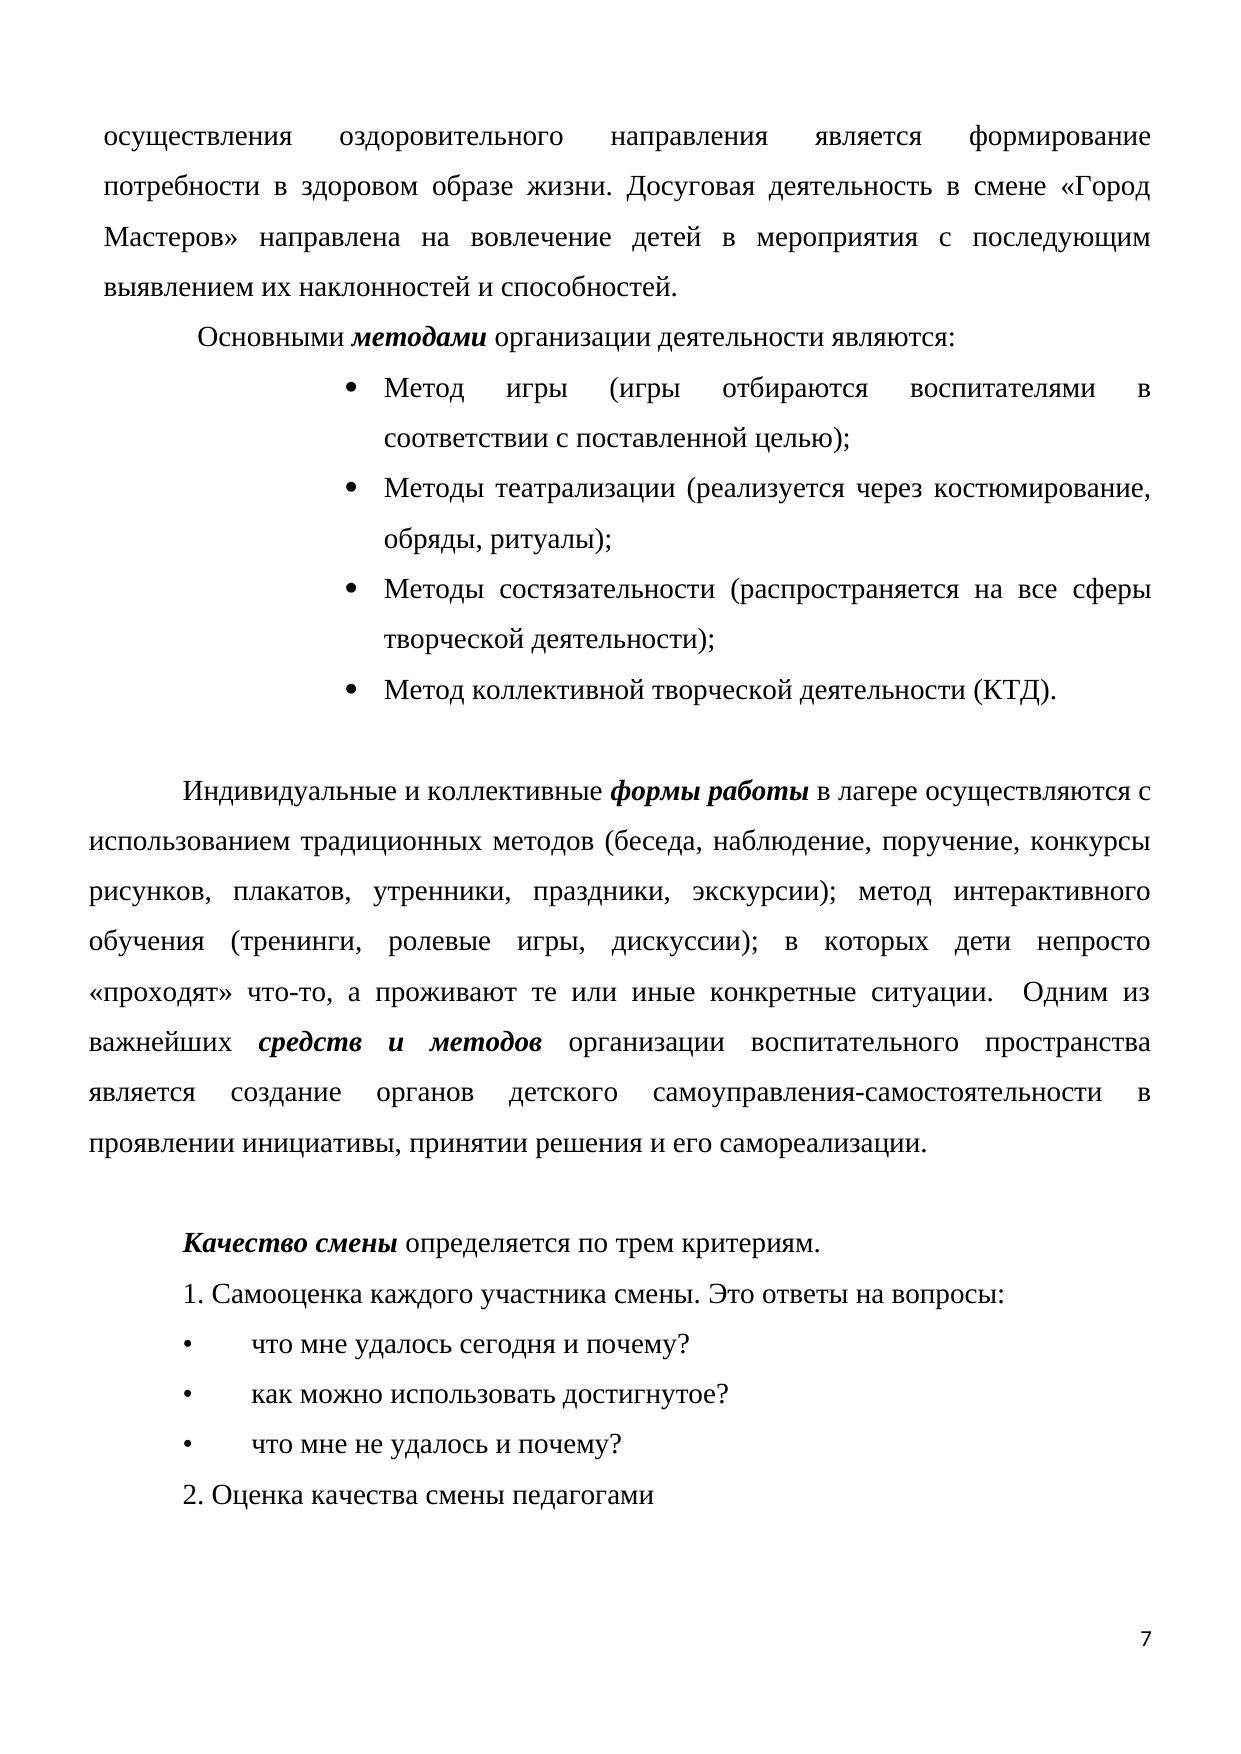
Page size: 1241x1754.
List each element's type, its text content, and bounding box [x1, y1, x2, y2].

list Методы состязательности (распространяется на все сферы творческой деятельности); [346, 571, 1152, 655]
list Метод игры (игры отбираются воспитателями в соответствии с поставленной целью); [346, 370, 1152, 454]
text • как можно использовать достигнутое? [88, 1376, 1152, 1410]
text 2. Оценка качества смены педагогами [88, 1477, 1152, 1511]
list Метод коллективной творческой деятельности (КТД). [346, 672, 1152, 706]
text Индивидуальные и коллективные формы работы в лагере осуществляются с использованием традиционных методов (беседа, наблюдение, поручение, конкурсы рисунков, плакатов, утренники, праздники, экскурсии); метод интерактивного обучения (тренинги, ролевые игры, дискуссии); в которых дети непросто «проходят» что-то, а проживают те или иные конкретные ситуации. Одним из важнейших средств и методов организации воспитательного пространства является создание органов детского самоуправления-самостоятельности в проявлении инициативы, принятии решения и его самореализации. [88, 773, 1152, 1158]
text Основными методами организации деятельности являются: [103, 319, 1152, 353]
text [103, 118, 1152, 303]
text • что мне удалось сегодня и почему? [88, 1326, 1152, 1359]
list Методы театрализации (реализуется через костюмирование, обряды, ритуалы); [346, 470, 1152, 554]
text 1. Самооценка каждого участника смены. Это ответы на вопросы: [88, 1276, 1152, 1309]
text Качество смены определяется по трем критериям. [88, 1225, 1152, 1259]
text • что мне не удалось и почему? [88, 1427, 1152, 1460]
